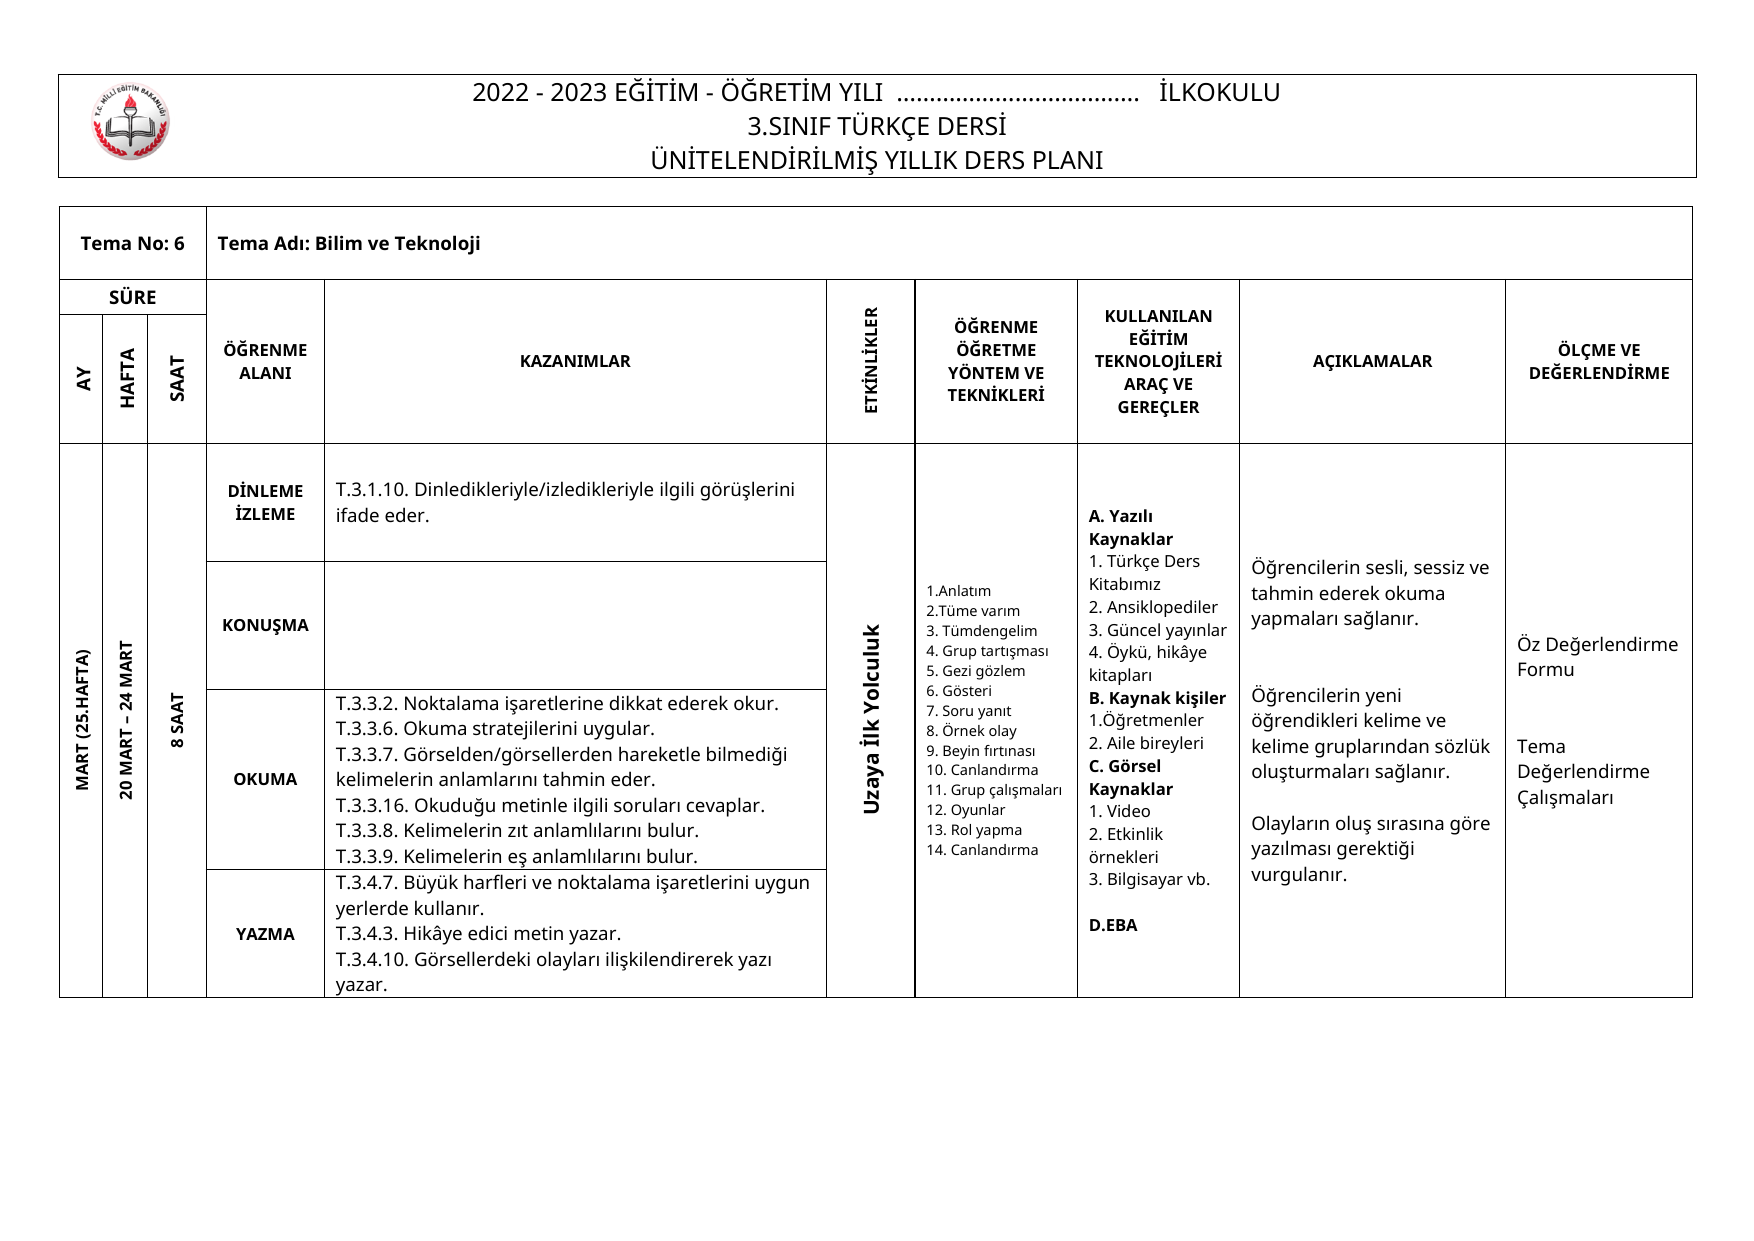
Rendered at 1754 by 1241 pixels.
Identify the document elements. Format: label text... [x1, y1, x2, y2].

table_cell A. Yazılı Kaynaklar 1. Türkçe Ders Kitabımız 2. Ansiklopediler 3. Güncel yayınlar 4. Öykü, hikâye kitapları B. Kaynak kişiler 1.Öğretmenler 2. Aile bireyleri C. Görsel Kaynaklar 1. Video 2. Etkinlik örnekleri 3. Bilgisayar vb. D.EBA [1078, 444, 1239, 997]
table_header Tema No: 6 [60, 207, 206, 279]
table_cell DİNLEME İZLEME [207, 444, 324, 561]
table_cell OKUMA [207, 690, 324, 869]
table_cell ÖLÇME VE DEĞERLENDİRME [1506, 280, 1692, 443]
table_header Tema Adı: Bilim ve Teknoloji [207, 207, 1692, 279]
table_cell KULLANILAN EĞİTİM TEKNOLOJİLERİ ARAÇ VE GEREÇLER [1078, 280, 1239, 443]
table_cell MART (25.HAFTA) [60, 444, 102, 997]
table_cell 8 SAAT [148, 444, 206, 997]
table_cell SAAT [148, 315, 206, 443]
table_cell T.3.3.2. Noktalama işaretlerine dikkat ederek okur. T.3.3.6. Okuma stratejilerini uygular. T.3.3.7. Görselden/görsellerden hareketle bilmediği kelimelerin anlamlarını tahmin eder. T.3.3.16. Okuduğu metinle ilgili soruları cevaplar. T.3.3.8. Kelimelerin zıt anlamlılarını bulur. T.3.3.9. Kelimelerin eş anlamlılarını bulur. [325, 690, 826, 869]
table_cell SÜRE [60, 280, 206, 314]
table_cell KONUŞMA [207, 562, 324, 689]
table_cell YAZMA [207, 870, 324, 997]
picture [85, 77, 175, 167]
table_cell Uzaya İlk Yolculuk [827, 444, 914, 997]
table_cell 20 MART – 24 MART [103, 444, 147, 997]
table_cell T.3.1.10. Dinledikleriyle/izledikleriyle ilgili görüşlerini ifade eder. [325, 444, 826, 561]
table_cell Öğrencilerin sesli, sessiz ve tahmin ederek okuma yapmaları sağlanır. Öğrencilerin yeni öğrendikleri kelime ve kelime gruplarından sözlük oluşturmaları sağlanır. Olayların oluş sırasına göre yazılması gerektiği vurgulanır. [1240, 444, 1505, 997]
table_cell AÇIKLAMALAR [1240, 280, 1505, 443]
table_cell ÖĞRENME ÖĞRETME YÖNTEM VE TEKNİKLERİ [916, 280, 1077, 443]
table_cell KAZANIMLAR [325, 280, 826, 443]
table_cell Öz Değerlendirme Formu Tema Değerlendirme Çalışmaları [1506, 444, 1692, 997]
table_cell ETKİNLİKLER [827, 280, 914, 443]
table_cell [325, 562, 826, 689]
table_cell ÖĞRENME ALANI [207, 280, 324, 443]
table_cell 1.Anlatım 2.Tüme varım 3. Tümdengelim 4. Grup tartışması 5. Gezi gözlem 6. Gösteri 7. Soru yanıt 8. Örnek olay 9. Beyin fırtınası 10. Canlandırma 11. Grup çalışmaları 12. Oyunlar 13. Rol yapma 14. Canlandırma [916, 444, 1077, 997]
table_cell AY [60, 315, 102, 443]
table_cell HAFTA [103, 315, 147, 443]
table_cell T.3.4.7. Büyük harfleri ve noktalama işaretlerini uygun yerlerde kullanır. T.3.4.3. Hikâye edici metin yazar. T.3.4.10. Görsellerdeki olayları ilişkilendirerek yazı yazar. [325, 870, 826, 997]
